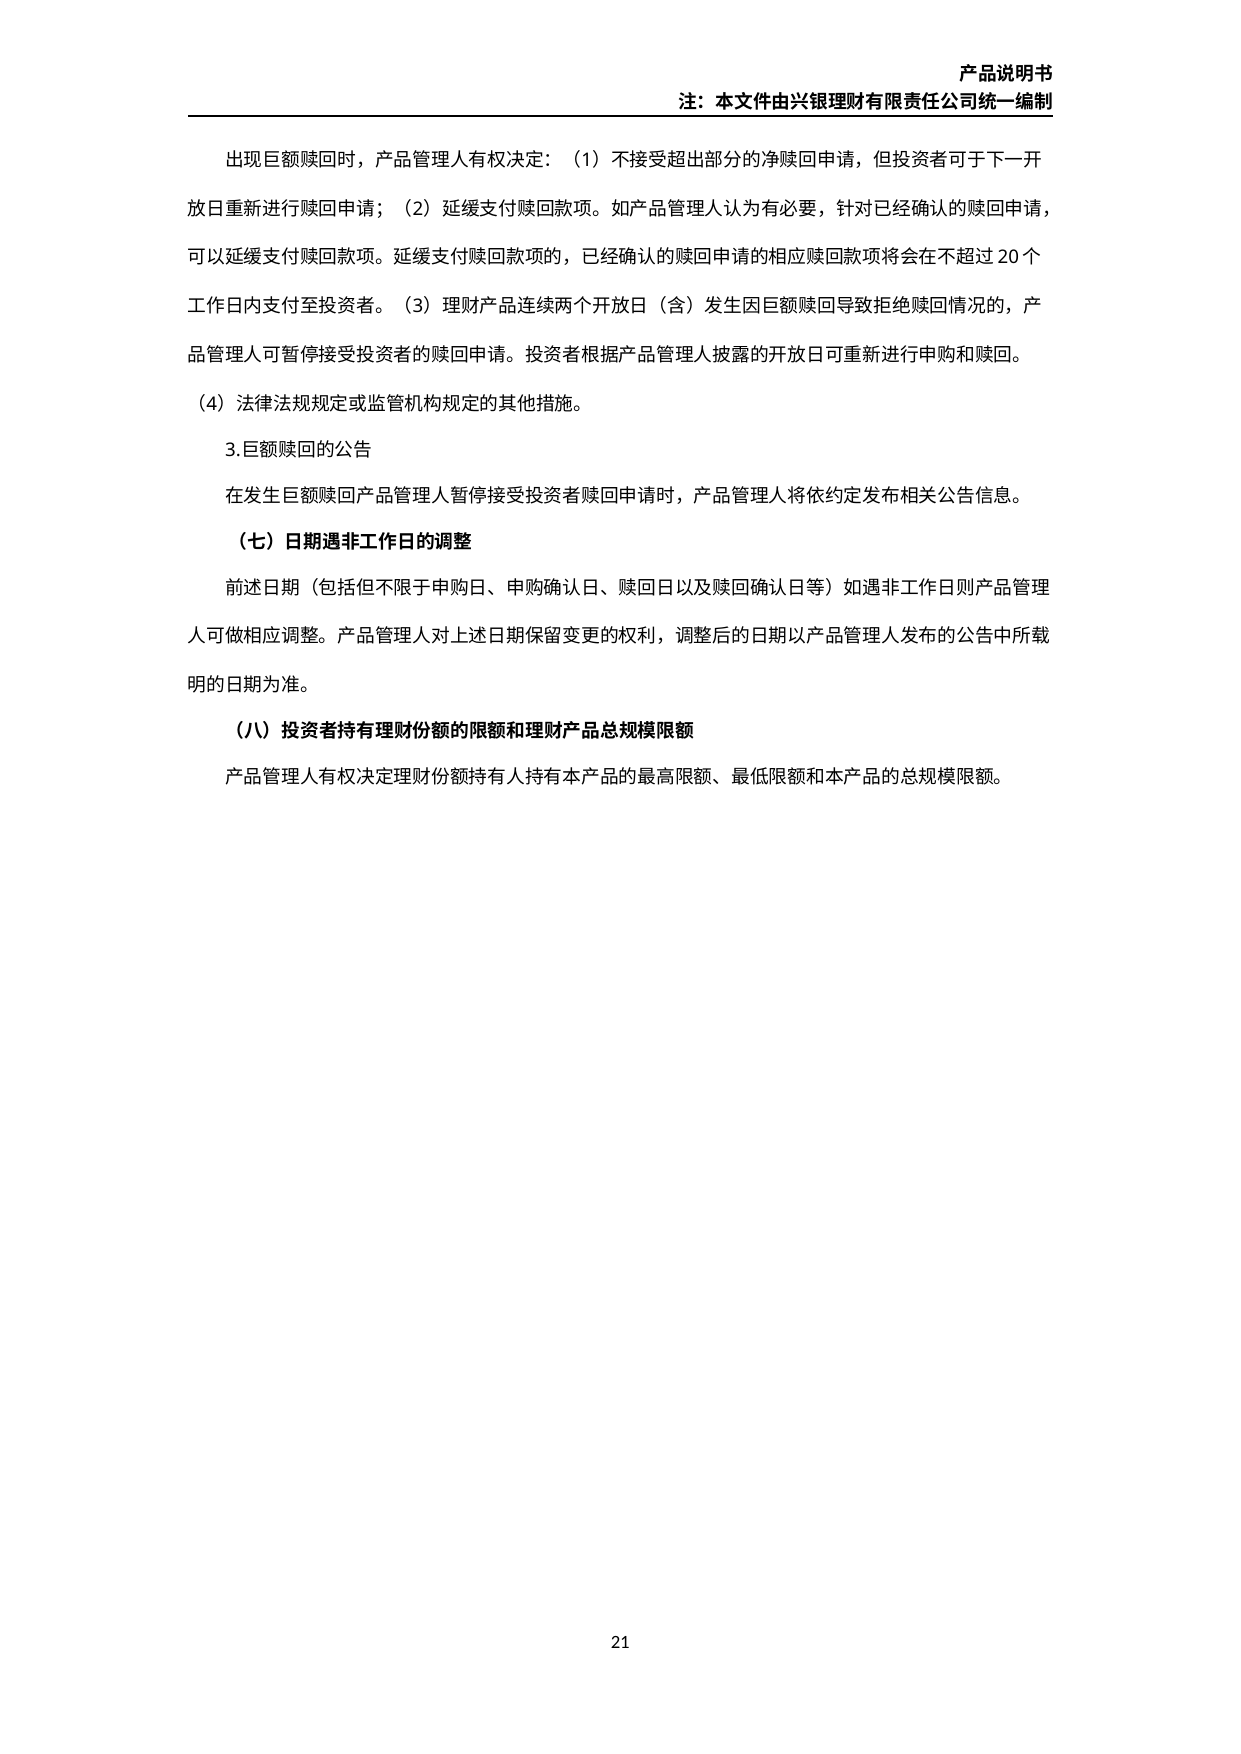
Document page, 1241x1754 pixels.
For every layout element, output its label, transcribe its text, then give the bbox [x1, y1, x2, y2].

text 产品管理人有权决定理财份额持有人持有本产品的最高限额、最低限额和本产品的总规模限额。 [187, 759, 1053, 792]
text 在发生巨额赎回产品管理人暂停接受投资者赎回申请时，产品管理人将依约定发布相关公告信息。 [187, 478, 1053, 510]
text 3.巨额赎回的公告 [187, 432, 1053, 464]
text （八）投资者持有理财份额的限额和理财产品总规模限额 [187, 713, 1053, 746]
text 前述日期（包括但不限于申购日、申购确认日、赎回日以及赎回确认日等）如遇非工作日则产品管理人可做相应调整。产品管理人对上述日期保留变更的权利，调整后的日期以产品管理人发布的公告中所载明的日期为准。 [187, 570, 1053, 700]
text （七）日期遇非工作日的调整 [209, 524, 1053, 556]
text 出现巨额赎回时，产品管理人有权决定：（1）不接受超出部分的净赎回申请，但投资者可于下一开放日重新进行赎回申请；（2）延缓支付赎回款项。如产品管理人认为有必要，针对已经确认的赎回申请，可以延缓支付赎回款项。延缓支付赎回款项的，已经确认的赎回申请的相应赎回款项将会在不超过20个工作日内支付至投资者。（3）理财产品连续两个开放日（含）发生因巨额赎回导致拒绝赎回情况的，产品管理人可暂停接受投资者的赎回申请。投资者根据产品管理人披露的开放日可重新进行申购和赎回。（4）法律法规规定或监管机构规定的其他措施。 [187, 142, 1053, 418]
